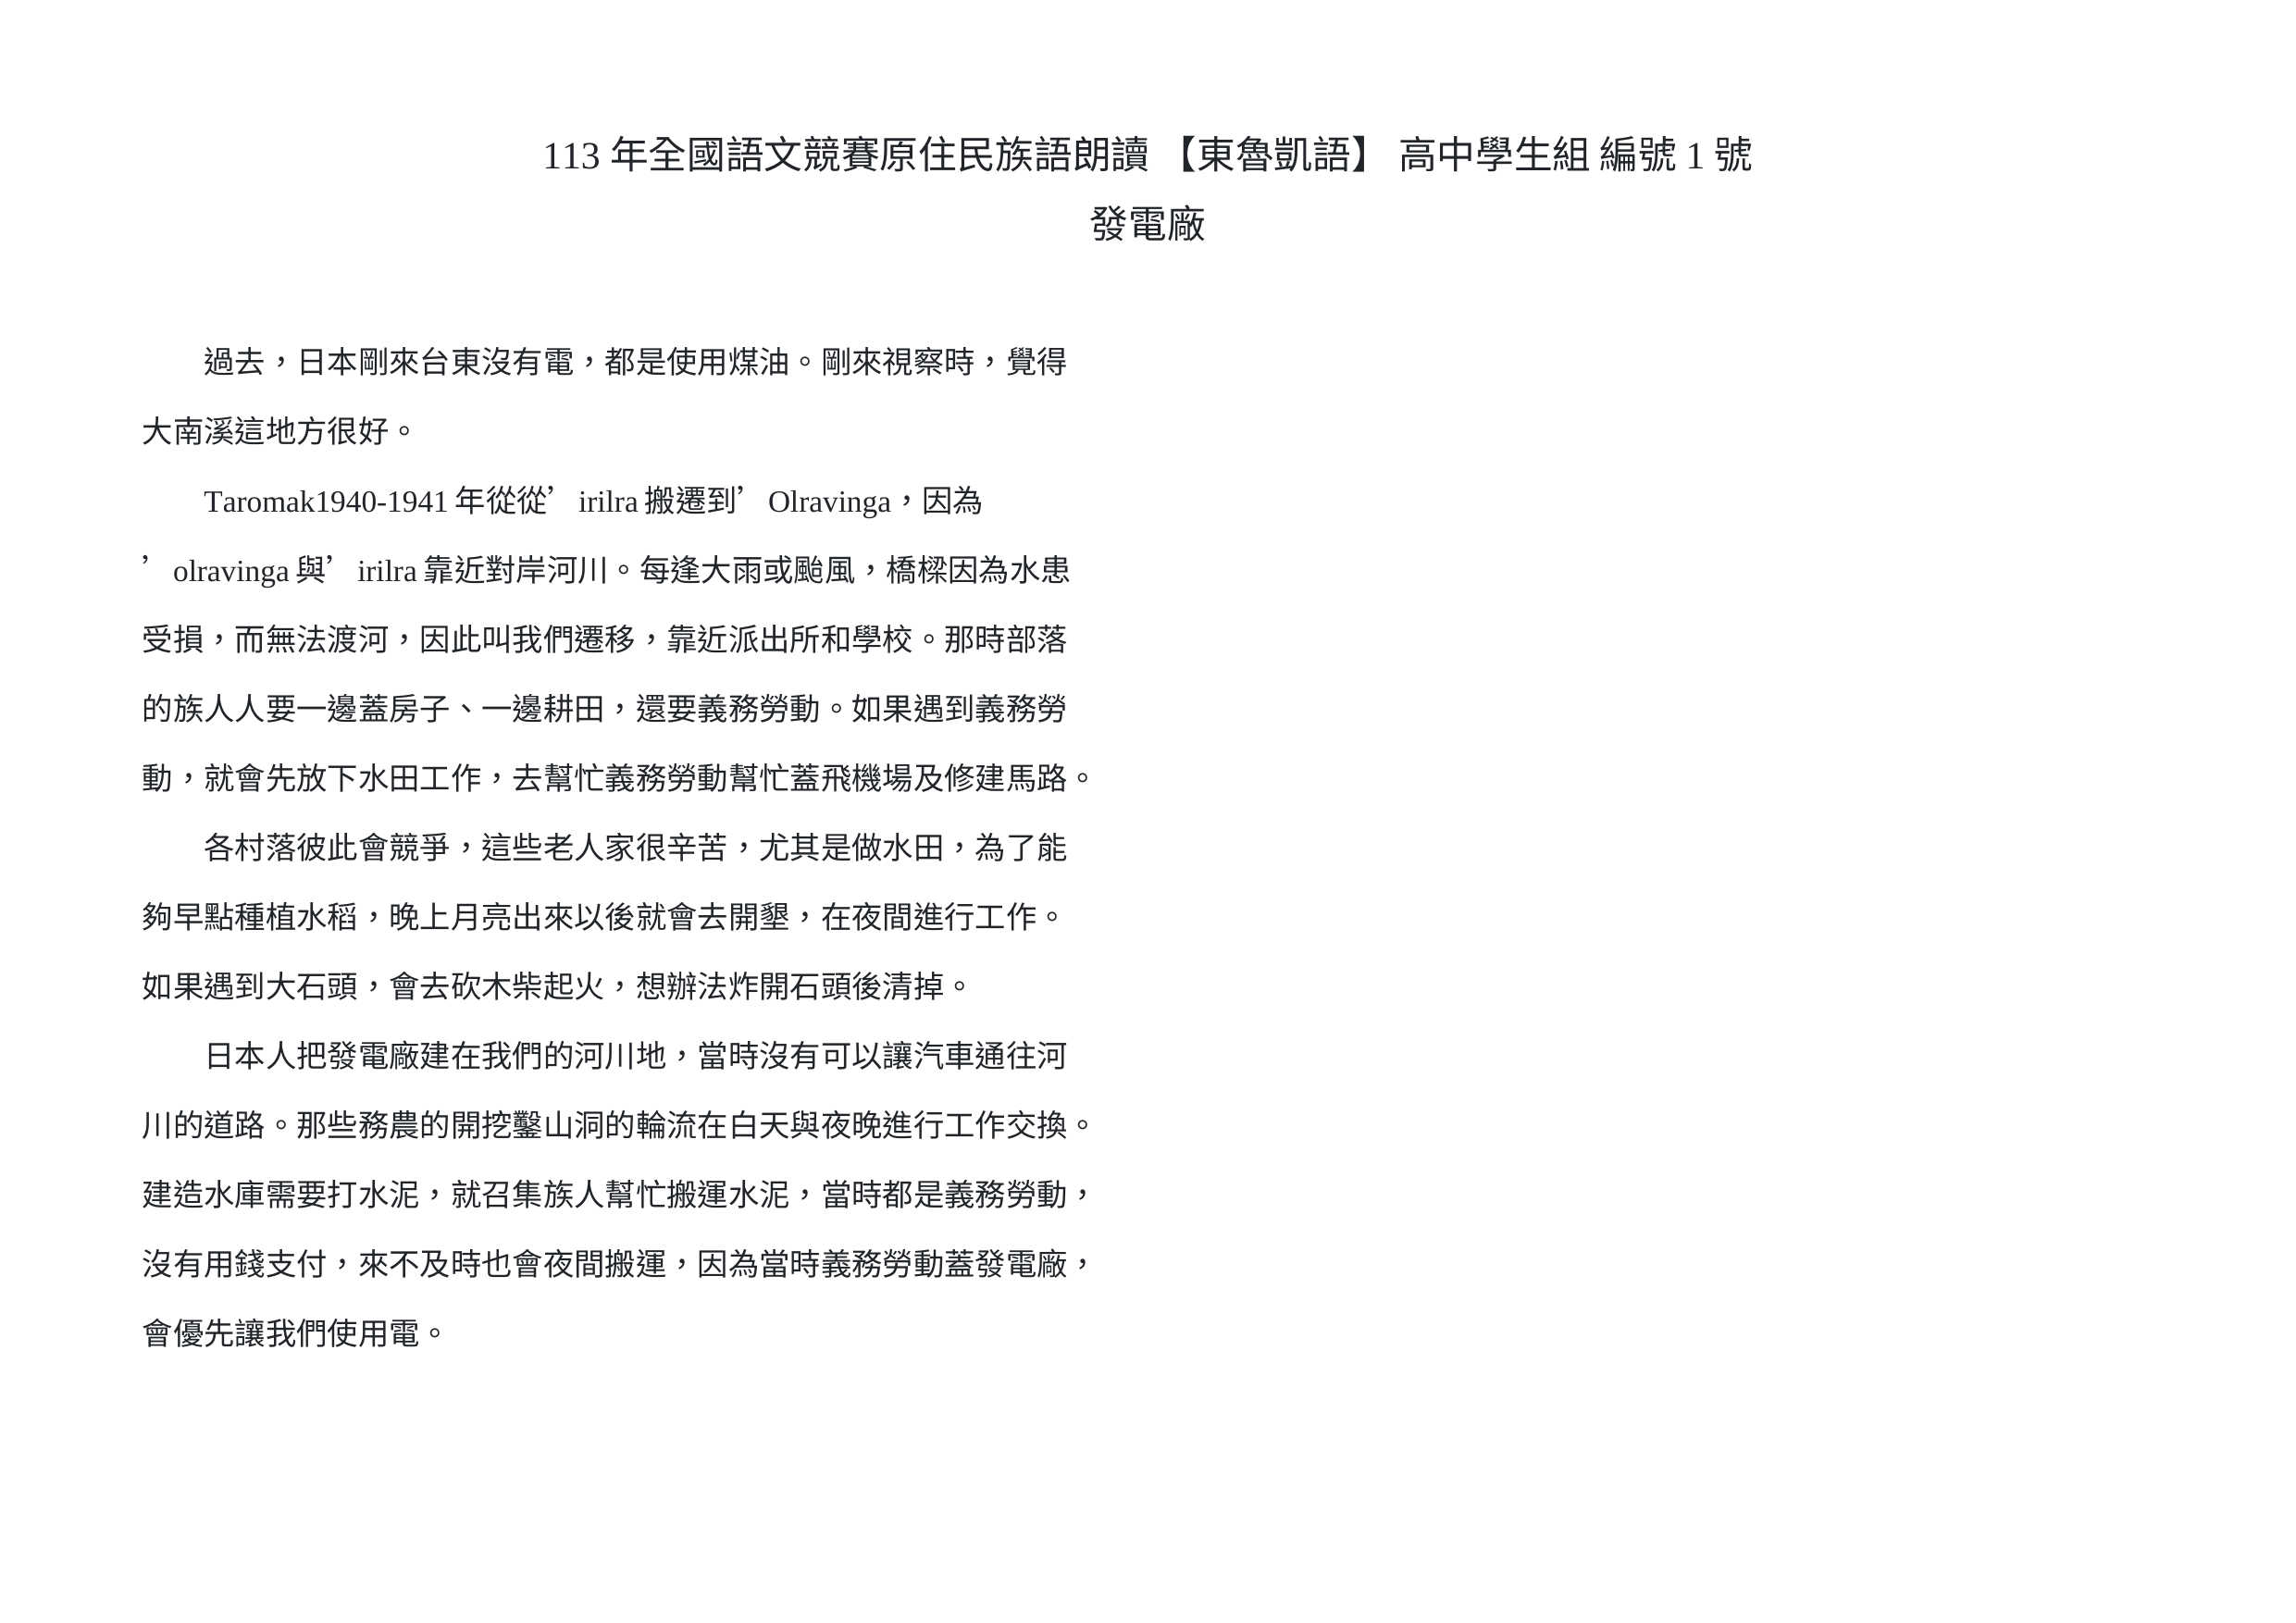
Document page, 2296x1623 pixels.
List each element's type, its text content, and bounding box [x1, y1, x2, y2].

text 過去，日本剛來台東沒有電，都是使用煤油。剛來視察時，覺得大南溪這地方很好。 [142, 326, 1090, 465]
text Taromak1940-1941年從從’irilra搬遷到’Olravinga，因為’olravinga與’irilra靠近對岸河川。每逢大雨或颱風，橋樑因為水患受損，而無法渡河，因此叫我們遷移，靠近派出所和學校。那時部落的族人人要一邊蓋房子、一邊耕田，還要義務勞動。如果遇到義務勞動，就會先放下水田工作，去幫忙義務勞動幫忙蓋飛機場及修建馬路。 [142, 465, 1090, 812]
text 113 年全國語文競賽原住民族語朗讀 【東魯凱語】 高中學生組 編號 1 號 [142, 118, 2153, 187]
text 發電廠 [142, 187, 2153, 256]
text 日本人把發電廠建在我們的河川地，當時沒有可以讓汽車通往河川的道路。那些務農的開挖鑿山洞的輪流在白天與夜晚進行工作交換。建造水庫需要打水泥，就召集族人幫忙搬運水泥，當時都是義務勞動，沒有用錢支付，來不及時也會夜間搬運，因為當時義務勞動蓋發電廠，會優先讓我們使用電。 [142, 1020, 1090, 1367]
text 各村落彼此會競爭，這些老人家很辛苦，尤其是做水田，為了能夠早點種植水稻，晚上月亮出來以後就會去開墾，在夜間進行工作。如果遇到大石頭，會去砍木柴起火，想辦法炸開石頭後清掉。 [142, 812, 1090, 1020]
